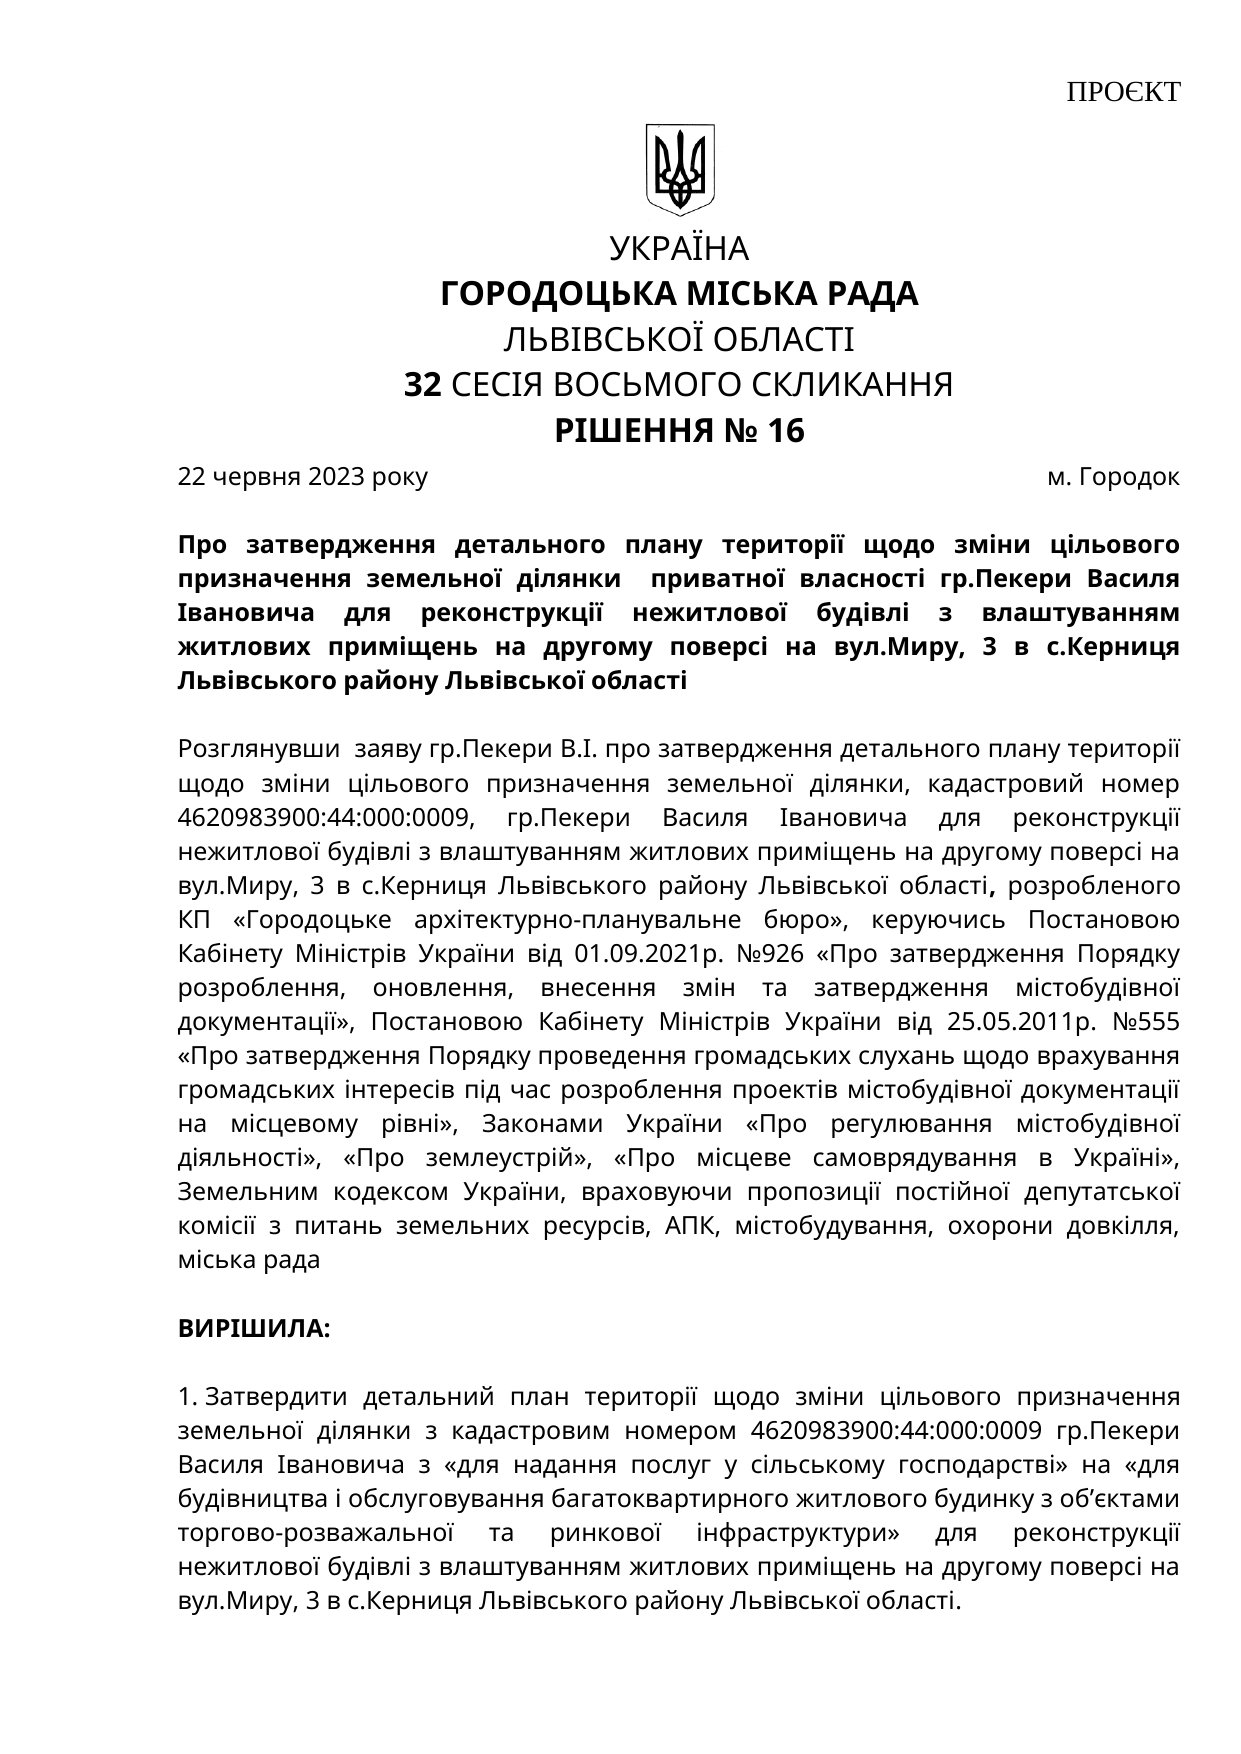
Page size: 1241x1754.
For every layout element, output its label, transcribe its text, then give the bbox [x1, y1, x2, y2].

list Затвердити детальний план території щодо зміни цільового призначення земельної ділянки з кадастровим номером 4620983900:44:000:0009 гр.Пекери Василя Івановича з «для надання послуг у сільському господарстві» на «для будівництва і обслуговування багатоквартирного житлового будинку з об’єктами торгово-розважальної та ринкової інфраструктури» для реконструкції нежитлової будівлі з влаштуванням житлових приміщень на другому поверсі на вул.Миру, 3 в с.Керниця Львівського району Львівської області. [177, 1378, 1181, 1617]
text ГОРОДОЦЬКА МІСЬКА РАДА [177, 270, 1181, 316]
text РІШЕННЯ № 16 [177, 406, 1181, 452]
picture [633, 118, 726, 221]
text ЛЬВІВСЬКОЇ ОБЛАСТІ [177, 316, 1181, 361]
text УКРАЇНА [177, 225, 1181, 270]
text Про затвердження детального плану території щодо зміни цільового призначення земельної ділянки приватної власності гр.Пекери Василя Івановича для реконструкції нежитлової будівлі з влаштуванням житлових приміщень на другому поверсі на вул.Миру, 3 в с.Керниця Львівського району Львівської області [177, 527, 1181, 697]
text ВИРІШИЛА: [177, 1310, 1181, 1344]
text 32 сесія восьмого скликання [177, 361, 1181, 406]
text Розглянувши заяву гр.Пекери В.І. про затвердження детального плану території щодо зміни цільового призначення земельної ділянки, кадастровий номер 4620983900:44:000:0009, гр.Пекери Василя Івановича для реконструкції нежитлової будівлі з влаштуванням житлових приміщень на другому поверсі на вул.Миру, 3 в с.Керниця Львівського району Львівської області, розробленого КП «Городоцьке архітектурно-планувальне бюро», керуючись Постановою Кабінету Міністрів України від 01.09.2021р. №926 «Про затвердження Порядку розроблення, оновлення, внесення змін та затвердження містобудівної документації», Постановою Кабінету Міністрів України від 25.05.2011р. №555 «Про затвердження Порядку проведення громадських слухань щодо врахування громадських інтересів під час розроблення проектів містобудівної документації на місцевому рівні», Законами України «Про регулювання містобудівної діяльності», «Про землеустрій», «Про місцеве самоврядування в Україні», Земельним кодексом України, враховуючи пропозиції постійної депутатської комісії з питань земельних ресурсів, АПК, містобудування, охорони довкілля, міська рада [177, 731, 1181, 1276]
text 22 червня 2023 року м. Городок [177, 459, 1181, 493]
